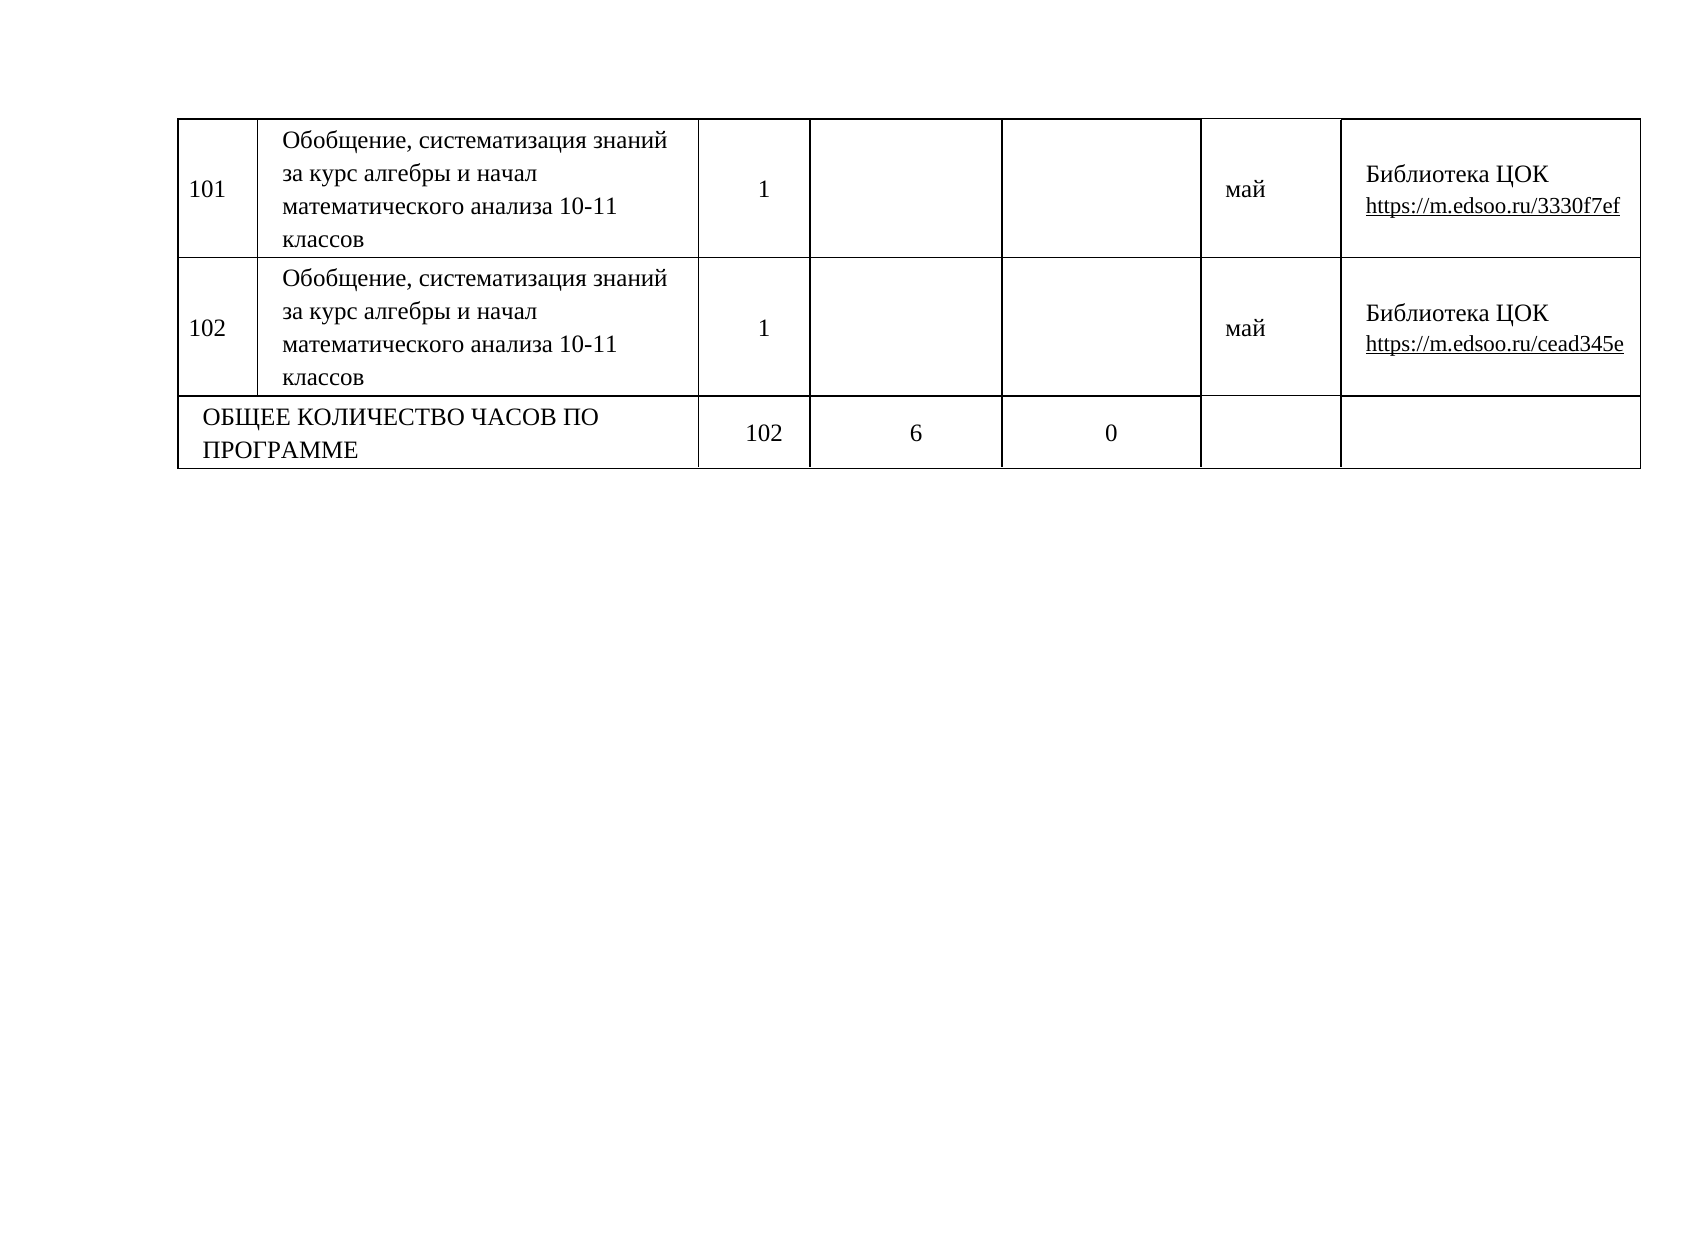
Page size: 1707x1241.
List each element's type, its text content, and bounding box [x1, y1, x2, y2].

table_cell [1003, 120, 1200, 257]
table_cell май [1202, 119, 1341, 257]
table_cell 101 [179, 120, 257, 257]
table_cell Обобщение, систематизация знаний за курс алгебры и начал математического анализа 10-11 классов [258, 120, 698, 257]
table_cell 1 [699, 120, 809, 257]
table_cell 102 [699, 397, 809, 467]
table_cell май [1202, 258, 1340, 395]
table_cell 1 [699, 258, 809, 395]
table_cell 0 [1003, 397, 1200, 467]
table_cell [1202, 396, 1340, 467]
table_cell [811, 120, 1001, 257]
table_cell [1342, 397, 1640, 467]
table_cell Обобщение, систематизация знаний за курс алгебры и начал математического анализа 10-11 классов [258, 258, 698, 395]
table_cell [811, 258, 1001, 395]
table_cell [1003, 258, 1200, 395]
table_cell 6 [811, 397, 1001, 467]
table_cell Библиотека ЦОК https://m.edsoo.ru/3330f7ef [1342, 120, 1640, 257]
table_cell ОБЩЕЕ КОЛИЧЕСТВО ЧАСОВ ПО ПРОГРАММЕ [179, 397, 698, 467]
table_cell 102 [179, 258, 257, 395]
table_cell Библиотека ЦОК https://m.edsoo.ru/cead345e [1342, 258, 1640, 395]
